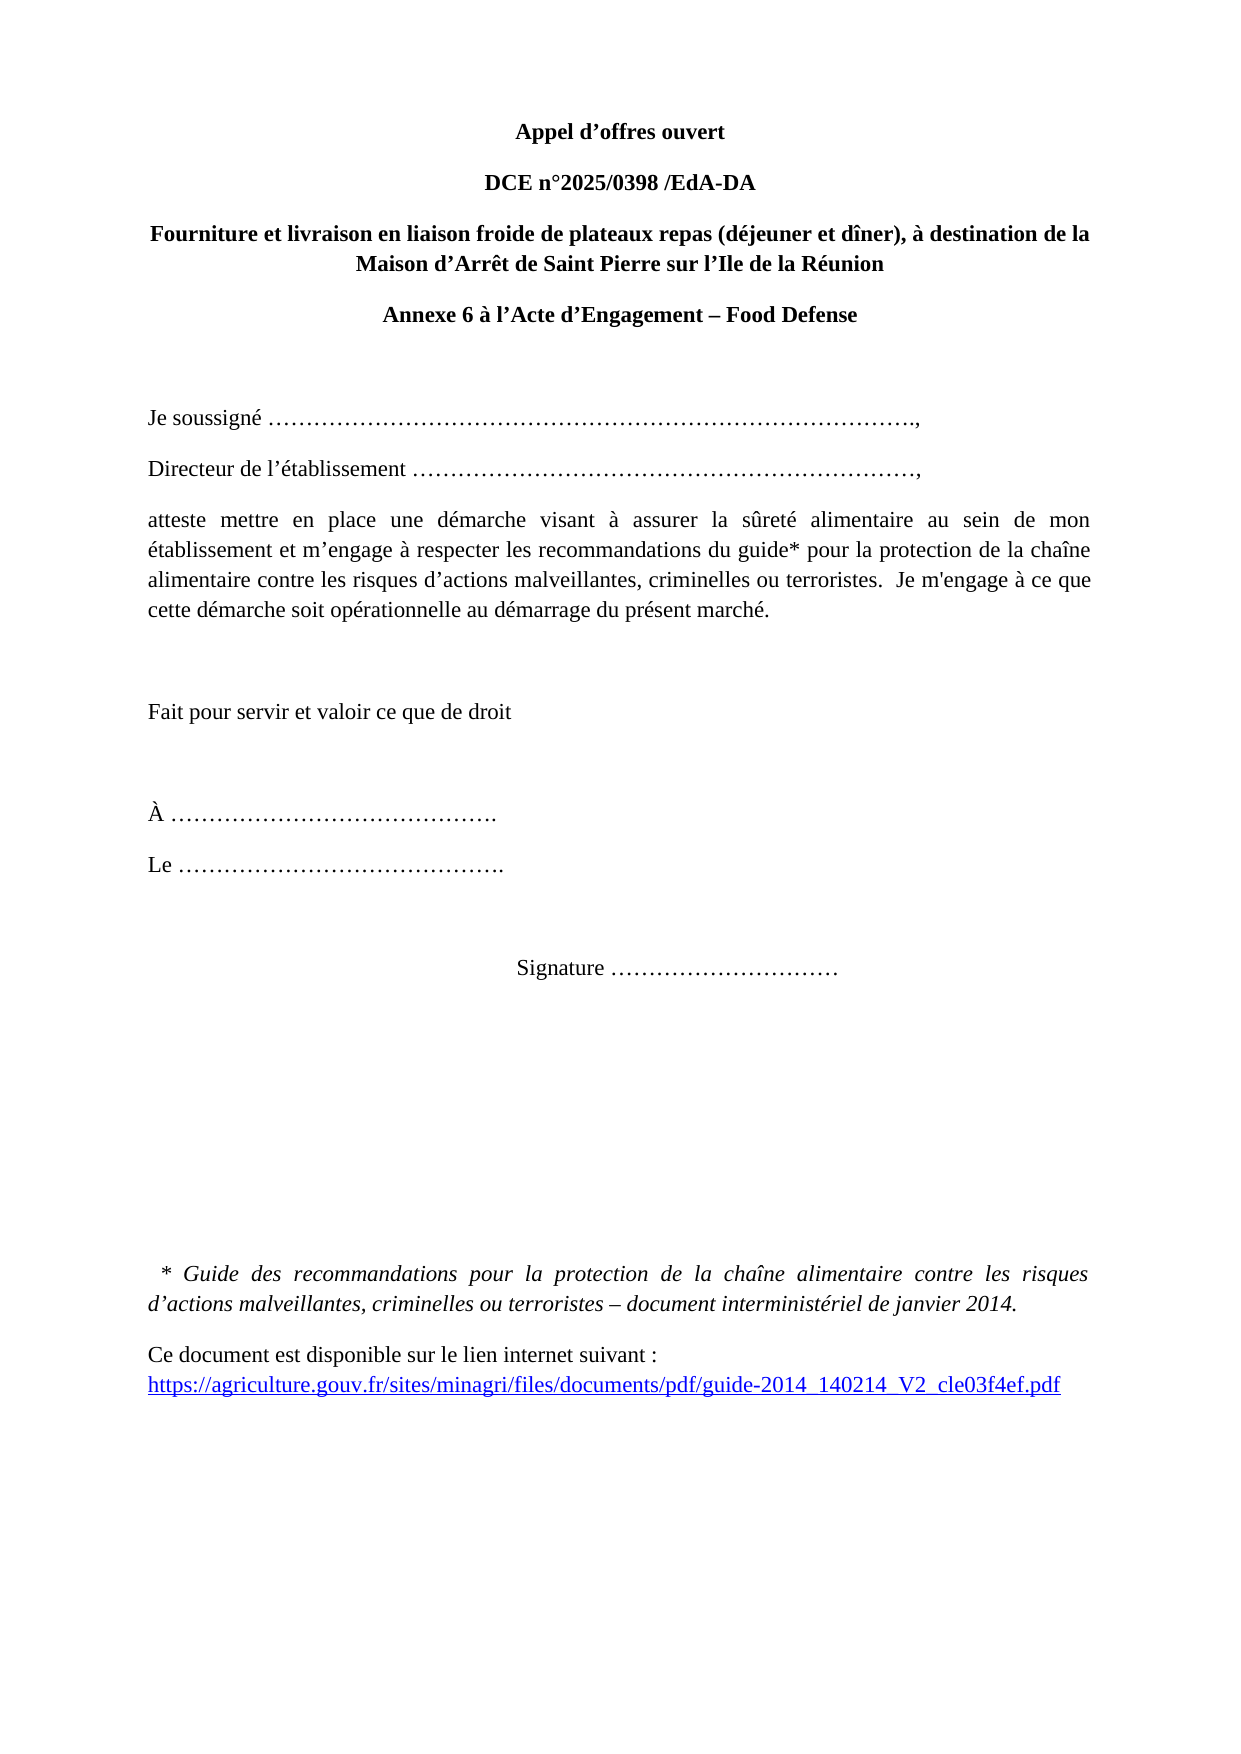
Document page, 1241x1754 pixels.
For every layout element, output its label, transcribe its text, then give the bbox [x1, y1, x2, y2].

text À ……………………………………. [148, 801, 1093, 827]
text Appel d’offres ouvert [148, 118, 1093, 144]
text Fait pour servir et valoir ce que de droit [148, 698, 1093, 725]
text Ce document est disponible sur le lien internet suivant : [148, 1341, 1093, 1367]
text Directeur de l’établissement …………………………………………………………, [148, 455, 1093, 481]
text Signature ………………………… [148, 954, 1093, 980]
text https://agriculture.gouv.fr/sites/minagri/files/documents/pdf/guide-2014_140214_V2_cle03f4ef.pdf [148, 1371, 1093, 1398]
text Fourniture et livraison en liaison froide de plateaux repas (déjeuner et dîner), à destination de la Maison d’Arrêt de Saint Pierre sur l’Ile de la Réunion [148, 220, 1093, 277]
text DCE n°2025/0398 /EdA-DA [148, 169, 1093, 196]
text * Guide des recommandations pour la protection de la chaîne alimentaire contre les risques d’actions malveillantes, criminelles ou terroristes – document interministériel de janvier 2014. [148, 1260, 1093, 1316]
text atteste mettre en place une démarche visant à assurer la sûreté alimentaire au sein de mon établissement et m’engage à respecter les recommandations du guide* pour la protection de la chaîne alimentaire contre les risques d’actions malveillantes, criminelles ou terroristes. Je m'engage à ce que cette démarche soit opérationnelle au démarrage du présent marché. [148, 506, 1093, 623]
text Le ……………………………………. [148, 852, 1093, 878]
text Je soussigné …………………………………………………………………………., [148, 404, 1093, 430]
text Annexe 6 à l’Acte d’Engagement – Food Defense [148, 302, 1093, 328]
